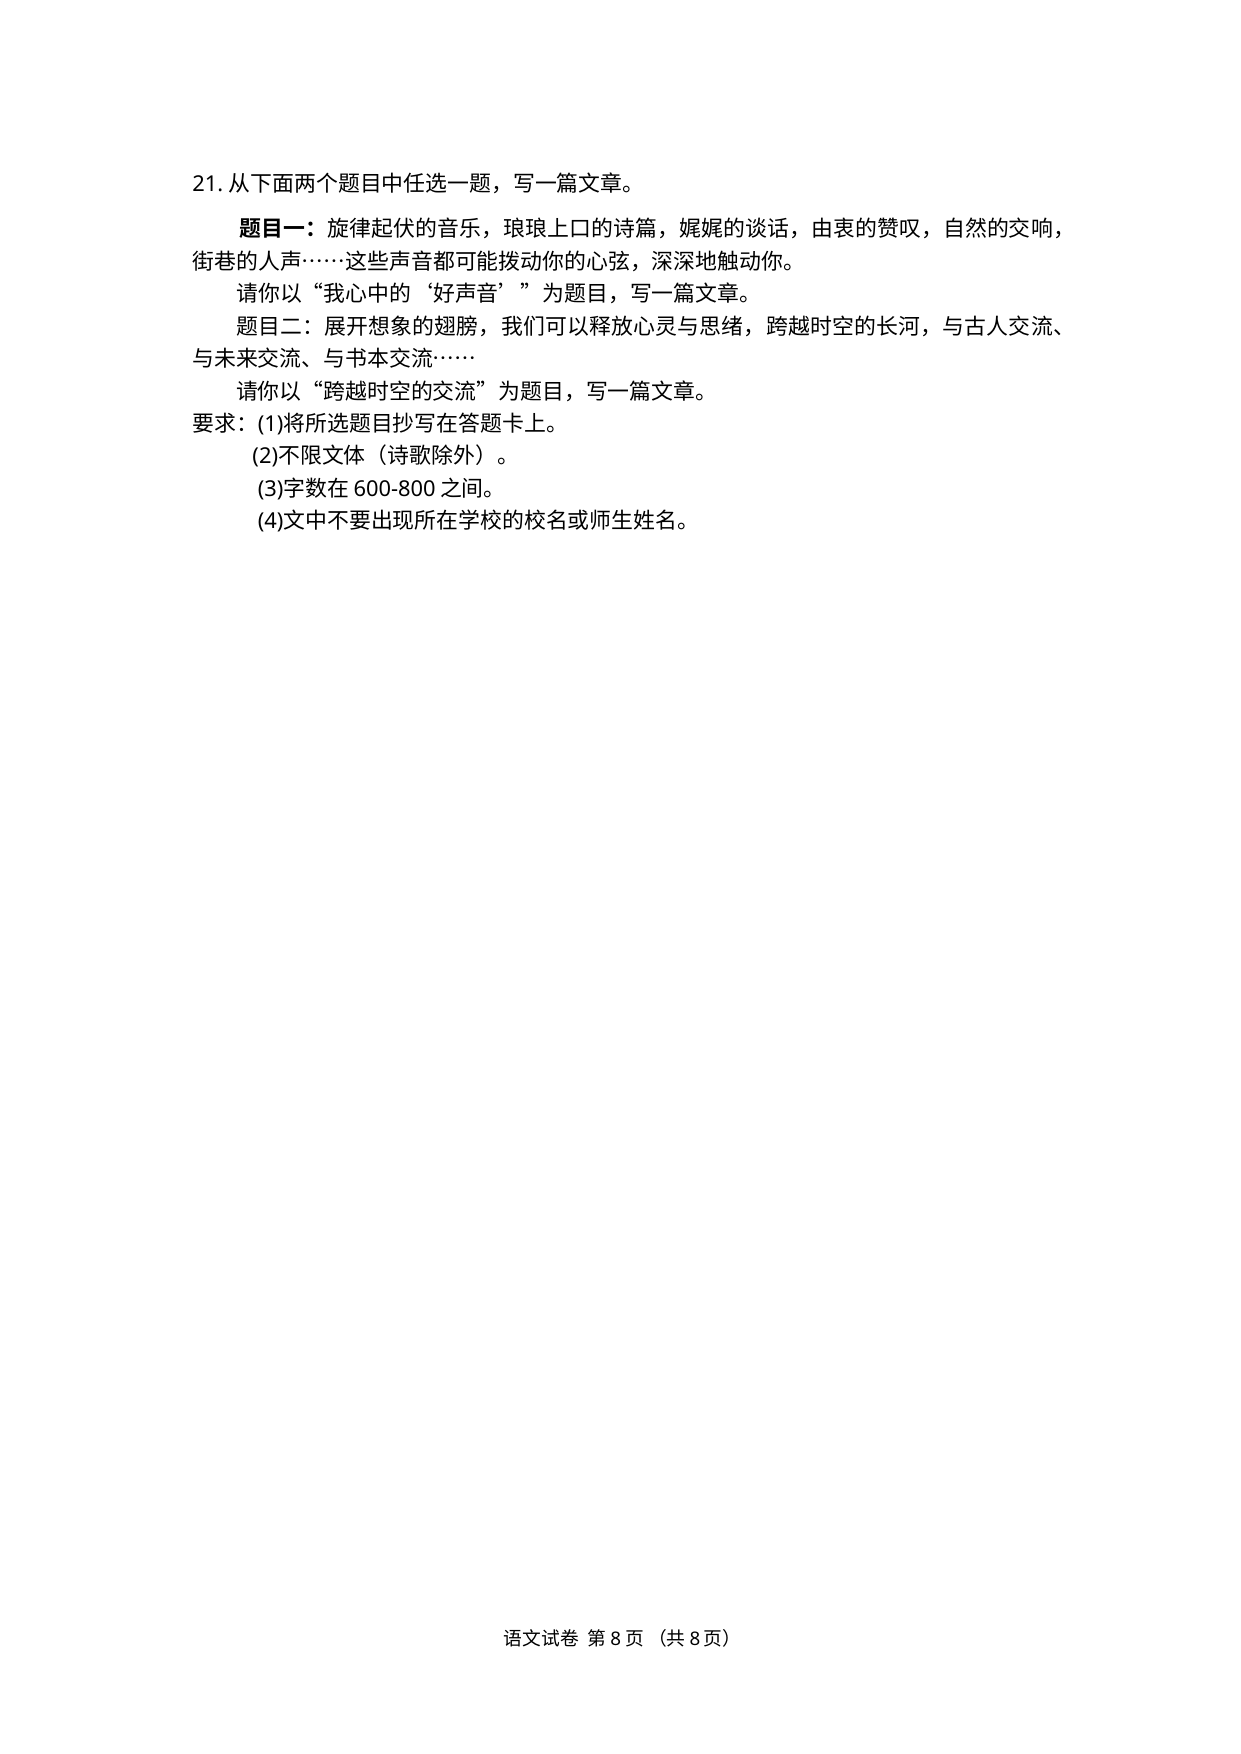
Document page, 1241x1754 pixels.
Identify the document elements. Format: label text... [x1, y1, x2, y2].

text (2)不限文体（诗歌除外）。 [192, 438, 1053, 471]
text 要求：(1)将所选题目抄写在答题卡上。 [192, 406, 1053, 438]
text 请你以“我心中的‘好声音’”为题目，写一篇文章。 [192, 276, 1053, 308]
text (3)字数在600-800之间。 [192, 471, 1053, 503]
text 21. 从下面两个题目中任选一题，写一篇文章。 [192, 146, 1053, 211]
text 题目二：展开想象的翅膀，我们可以释放心灵与思绪，跨越时空的长河，与古人交流、与未来交流、与书本交流…… [192, 308, 1053, 373]
text 题目一：旋律起伏的音乐，琅琅上口的诗篇，娓娓的谈话，由衷的赞叹，自然的交响，街巷的人声……这些声音都可能拨动你的心弦，深深地触动你。 [192, 211, 1053, 276]
text 请你以“跨越时空的交流”为题目，写一篇文章。 [192, 373, 1053, 406]
text (4)文中不要出现所在学校的校名或师生姓名。 [192, 503, 1053, 536]
